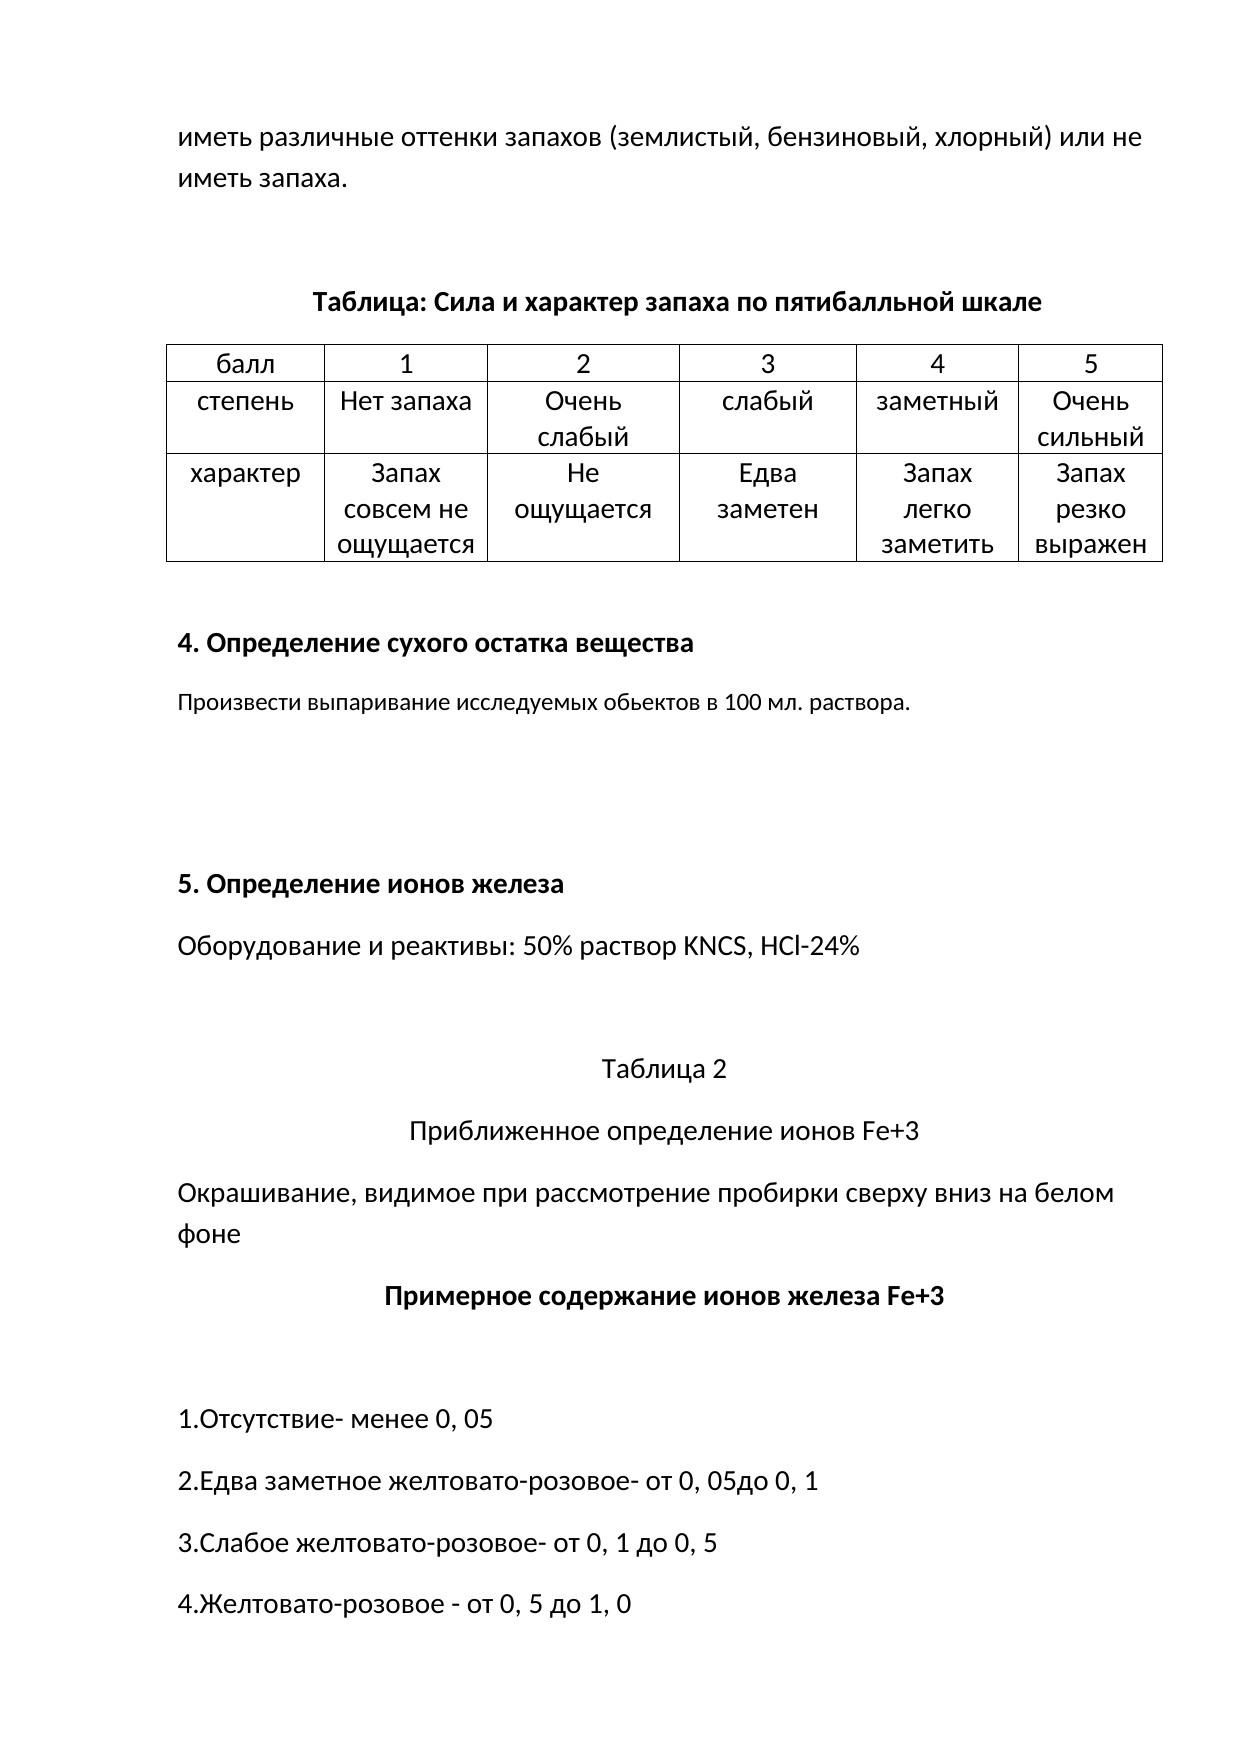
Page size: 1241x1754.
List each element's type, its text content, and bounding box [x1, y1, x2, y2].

table_cell заметный [857, 382, 1018, 453]
table_header балл [167, 345, 324, 381]
text 2.Едва заметное желтовато-розовое- от 0, 05до 0, 1 [177, 1462, 1152, 1498]
text Произвести выпаривание исследуемых обьектов в 100 мл. раствора. [177, 686, 1152, 716]
table_cell Очень слабый [488, 382, 679, 453]
table_cell Едва заметен [680, 454, 856, 561]
text 1.Отсутствие- менее 0, 05 [177, 1400, 1152, 1436]
text 4. Определение сухого остатка вещества [177, 624, 1152, 660]
text 5. Определение ионов железа [177, 865, 1152, 901]
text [177, 118, 1152, 195]
text Оборудование и реактивы: 50% раствор KNCS, HCl-24% [177, 927, 1152, 963]
text Таблица: Сила и характер запаха по пятибалльной шкале [177, 283, 1152, 318]
table_cell Запах совсем не ощущается [325, 454, 487, 561]
text Таблица 2 [177, 1051, 1152, 1086]
table_cell Запах резко выражен [1019, 454, 1162, 561]
table_header 4 [857, 345, 1018, 381]
text Приближенное определение ионов Fe+3 [177, 1112, 1152, 1148]
table_cell Очень сильный [1019, 382, 1162, 453]
text 4.Желтовато-розовое - от 0, 5 до 1, 0 [177, 1586, 1152, 1621]
table_cell степень [167, 382, 324, 453]
table_cell Запах легко заметить [857, 454, 1018, 561]
table_header 3 [680, 345, 856, 381]
table_header 1 [325, 345, 487, 381]
text Окрашивание, видимое при рассмотрение пробирки сверху вниз на белом фоне [177, 1174, 1152, 1251]
table_cell Не ощущается [488, 454, 679, 561]
table_cell Нет запаха [325, 382, 487, 453]
table_cell характер [167, 454, 324, 561]
text Примерное содержание ионов железа Fe+3 [177, 1277, 1152, 1312]
table_cell слабый [680, 382, 856, 453]
table_header 5 [1019, 345, 1162, 381]
text 3.Слабое желтовато-розовое- от 0, 1 до 0, 5 [177, 1524, 1152, 1559]
table_header 2 [488, 345, 679, 381]
